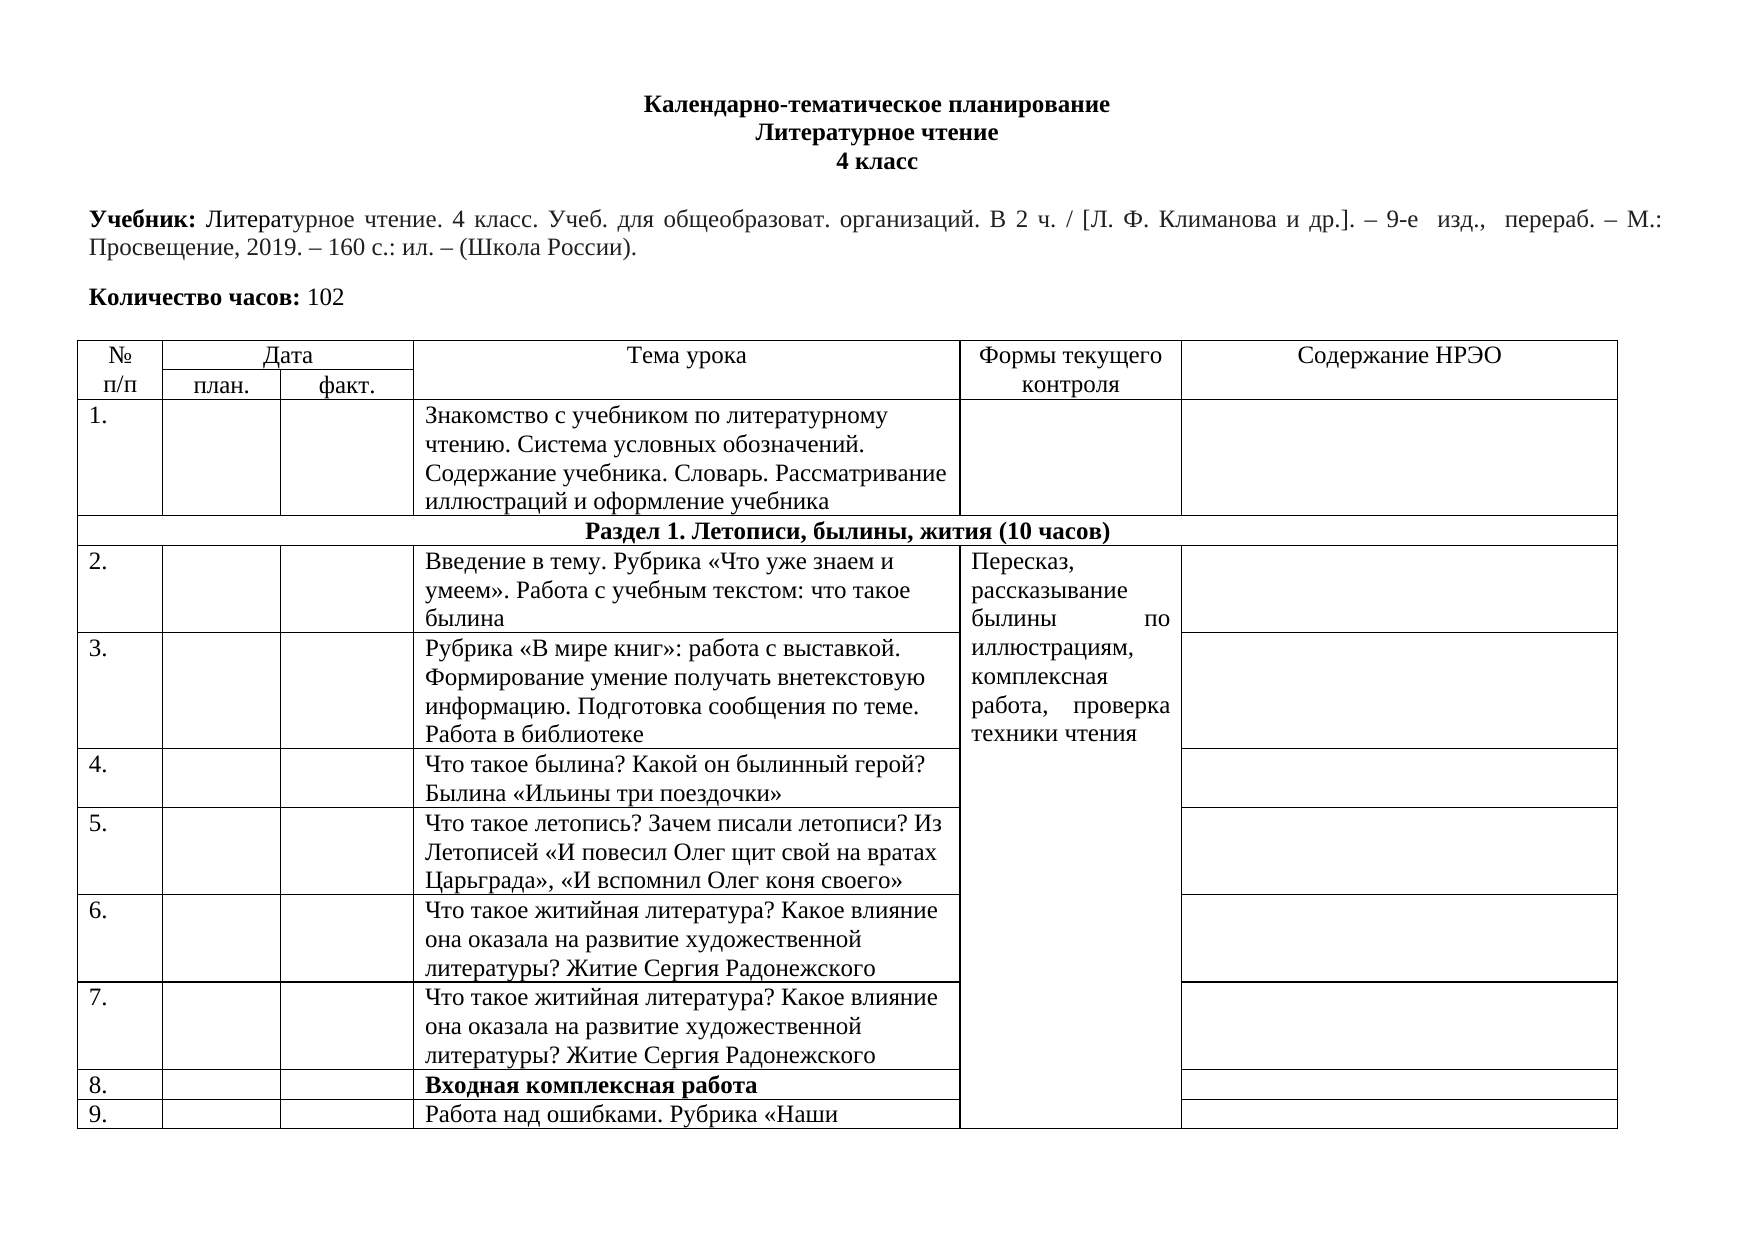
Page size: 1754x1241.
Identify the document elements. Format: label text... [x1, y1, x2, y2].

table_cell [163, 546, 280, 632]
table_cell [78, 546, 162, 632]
text Календарно-тематическое планирование [89, 89, 1665, 117]
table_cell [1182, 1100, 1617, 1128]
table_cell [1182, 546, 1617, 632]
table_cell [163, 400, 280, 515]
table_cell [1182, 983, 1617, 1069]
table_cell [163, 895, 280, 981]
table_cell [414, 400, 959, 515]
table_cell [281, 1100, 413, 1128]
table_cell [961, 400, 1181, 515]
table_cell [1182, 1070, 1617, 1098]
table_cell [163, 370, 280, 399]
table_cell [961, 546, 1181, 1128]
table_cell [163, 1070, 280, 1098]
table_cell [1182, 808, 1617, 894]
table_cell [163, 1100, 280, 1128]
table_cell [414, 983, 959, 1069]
table_header № п/п [78, 341, 162, 399]
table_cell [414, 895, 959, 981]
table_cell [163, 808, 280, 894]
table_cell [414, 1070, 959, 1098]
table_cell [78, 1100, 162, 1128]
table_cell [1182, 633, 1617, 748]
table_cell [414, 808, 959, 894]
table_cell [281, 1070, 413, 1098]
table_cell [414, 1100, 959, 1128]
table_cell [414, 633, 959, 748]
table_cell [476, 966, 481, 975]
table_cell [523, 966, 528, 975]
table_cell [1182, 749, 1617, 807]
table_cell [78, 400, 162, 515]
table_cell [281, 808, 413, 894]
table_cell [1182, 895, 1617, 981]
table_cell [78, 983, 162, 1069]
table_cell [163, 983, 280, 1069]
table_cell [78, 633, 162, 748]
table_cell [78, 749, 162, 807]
table_header Формы текущего контроля [961, 341, 1181, 399]
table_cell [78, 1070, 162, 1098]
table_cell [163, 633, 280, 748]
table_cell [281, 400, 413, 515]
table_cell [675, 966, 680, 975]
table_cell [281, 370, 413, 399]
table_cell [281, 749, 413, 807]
text Количество часов: 102 [89, 282, 1665, 311]
table_header Дата [163, 341, 413, 369]
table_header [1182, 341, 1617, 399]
text Учебник: Литературное чтение. 4 класс. Учеб. для общеобразоват. организаций. В 2 ч. / [Л. Ф. Климанова и др.]. – 9-е изд., перераб. – М.: Просвещение, 2019. – 160 с.: ил. – (Школа России). [89, 204, 1665, 261]
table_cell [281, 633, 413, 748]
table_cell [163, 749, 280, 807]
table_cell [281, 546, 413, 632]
text Литературное чтение [89, 117, 1665, 146]
table_header Тема урока [414, 341, 959, 399]
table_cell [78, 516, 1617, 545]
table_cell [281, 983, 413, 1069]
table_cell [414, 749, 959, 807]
text 4 класс [89, 146, 1665, 175]
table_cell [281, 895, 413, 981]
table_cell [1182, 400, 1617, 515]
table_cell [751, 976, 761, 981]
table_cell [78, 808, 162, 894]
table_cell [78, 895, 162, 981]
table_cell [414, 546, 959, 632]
